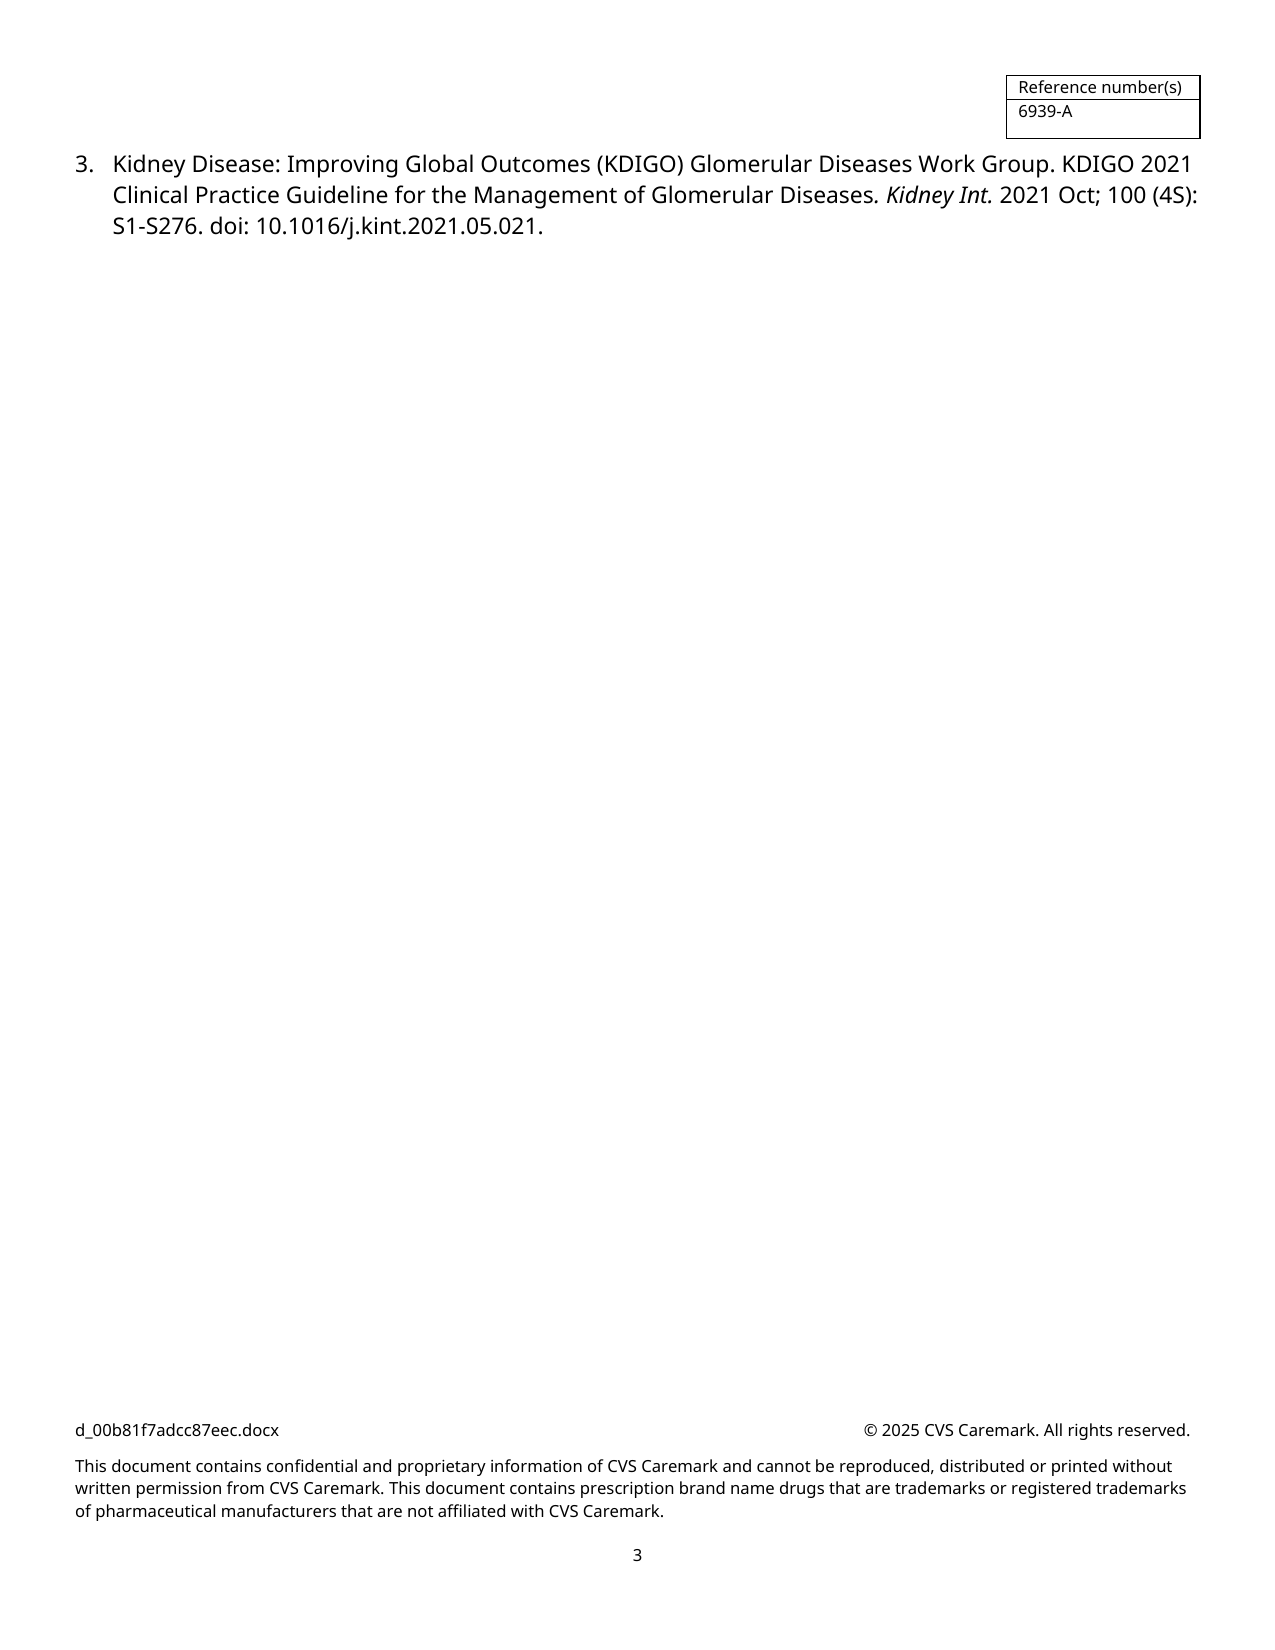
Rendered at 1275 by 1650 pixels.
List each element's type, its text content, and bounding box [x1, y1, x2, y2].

text Kidney Disease: Improving Global Outcomes (KDIGO) Glomerular Diseases Work Group. KDIGO 2021 Clinical Practice Guideline for the Management of Glomerular Diseases. Kidney Int. 2021 Oct; 100 (4S): S1-S276. doi: 10.1016/j.kint.2021.05.021. [75, 148, 1200, 241]
